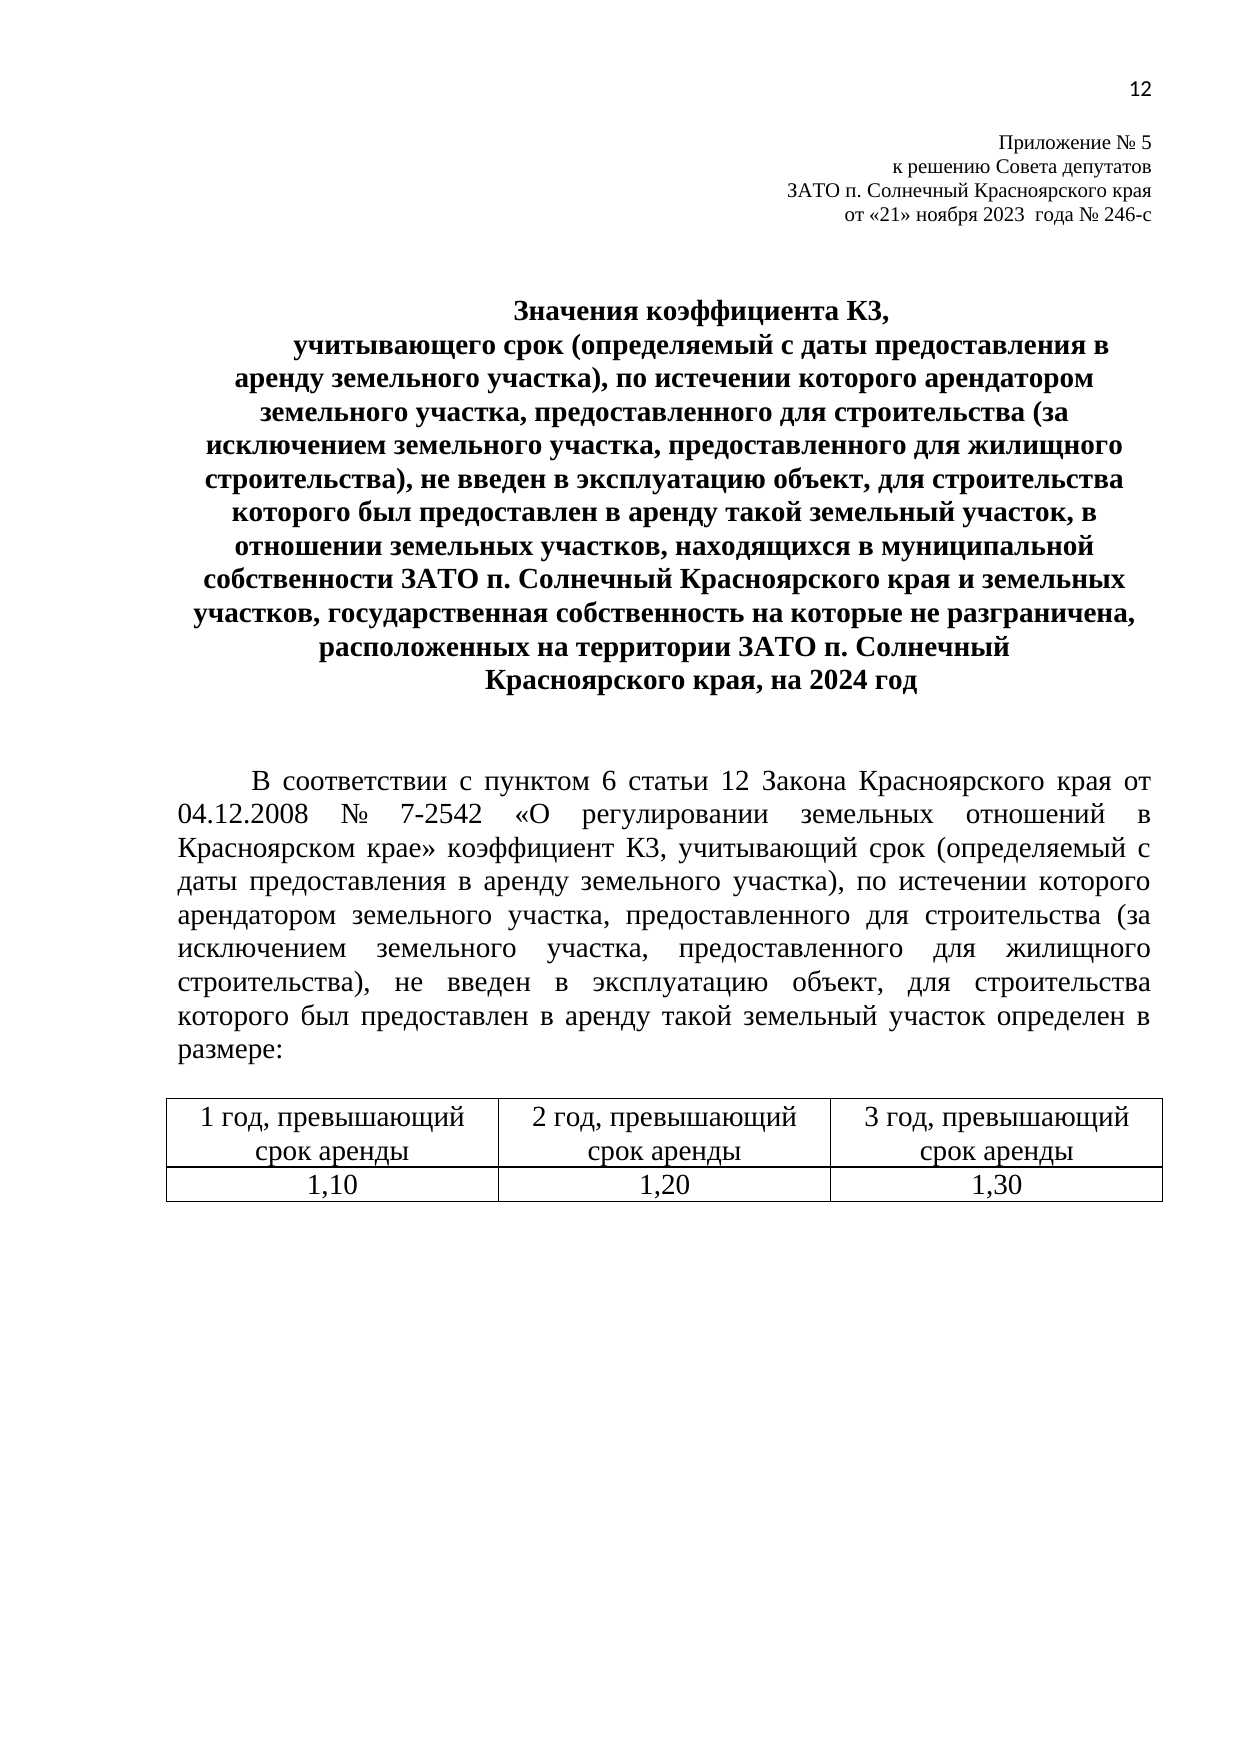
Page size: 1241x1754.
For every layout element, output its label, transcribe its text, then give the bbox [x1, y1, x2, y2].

text Приложение № 5 [177, 130, 1152, 154]
table_header 2 год, превышающий срок аренды [499, 1099, 830, 1166]
text к решению Совета депутатов [177, 154, 1152, 178]
table_cell 1,10 [167, 1168, 498, 1201]
table_cell 1,20 [499, 1168, 830, 1201]
table_header 3 год, превышающий срок аренды [831, 1099, 1162, 1166]
text Красноярского края, на 2024 год [177, 662, 1152, 696]
text учитывающего срок (определяемый с даты предоставления в аренду земельного участка), по истечении которого арендатором земельного участка, предоставленного для строительства (за исключением земельного участка, предоставленного для жилищного строительства), не введен в эксплуатацию объект, для строительства которого был предоставлен в аренду такой земельный участок, в отношении земельных участков, находящихся в муниципальной собственности ЗАТО п. Солнечный Красноярского края и земельных участков, государственная собственность на которые не разграничена, расположенных на территории ЗАТО п. Солнечный [177, 327, 1152, 662]
table_cell 1,30 [831, 1168, 1162, 1201]
text от «21» ноября 2023 года № 246-с [177, 202, 1152, 226]
text ЗАТО п. Солнечный Красноярского края [177, 178, 1152, 202]
text В соответствии с пунктом 6 статьи 12 Закона Красноярского края от 04.12.2008 № 7-2542 «О регулировании земельных отношений в Красноярском крае» коэффициент К3, учитывающий срок (определяемый с даты предоставления в аренду земельного участка), по истечении которого арендатором земельного участка, предоставленного для строительства (за исключением земельного участка, предоставленного для жилищного строительства), не введен в эксплуатацию объект, для строительства которого был предоставлен в аренду такой земельный участок определен в размере: [177, 763, 1152, 1065]
text Значения коэффициента К3, [177, 293, 1152, 327]
table_header 1 год, превышающий срок аренды [167, 1099, 498, 1166]
